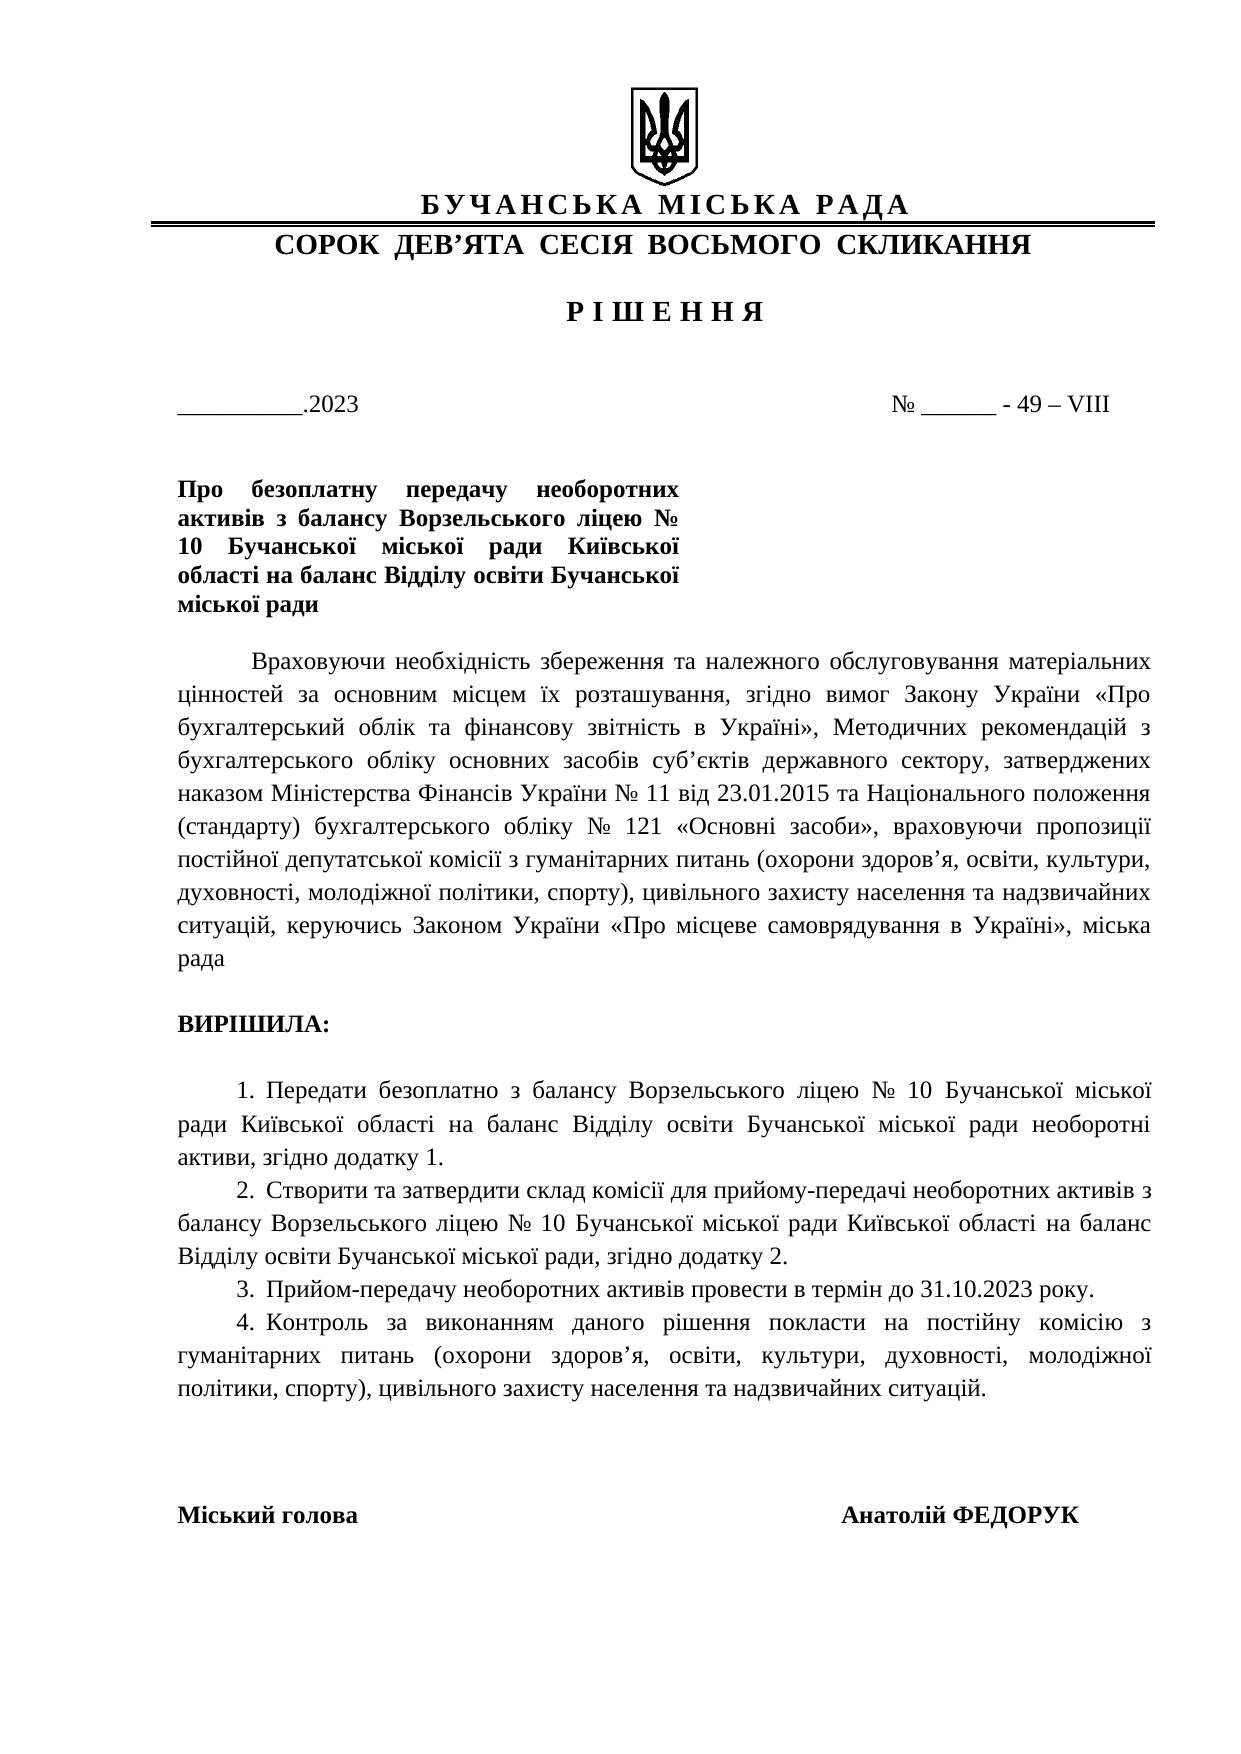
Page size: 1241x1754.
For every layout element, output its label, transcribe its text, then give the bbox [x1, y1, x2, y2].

text Про безоплатну передачу необоротних активів з балансу Ворзельського ліцею № 10 Бучанської міської ради Київської області на баланс Відділу освіти Бучанської міської ради [177, 474, 679, 618]
list Створити та затвердити склад комісії для прийому-передачі необоротних активів з балансу Ворзельського ліцею № 10 Бучанської міської ради Київської області на баланс Відділу освіти Бучанської міської ради, згідно додатку 2. [177, 1175, 1152, 1269]
text РІШЕННЯ [177, 294, 1152, 327]
subtitle __________.2023 № ______ - 49 – VIІІ [177, 389, 1152, 418]
table_header СОРОК ДЕВ’ЯТА СЕСІЯ ВОСЬМОГО СКЛИКАННЯ [151, 227, 1155, 260]
text ВИРІШИЛА: [177, 1009, 1152, 1038]
list Передати безоплатно з балансу Ворзельського ліцею № 10 Бучанської міської ради Київської області на баланс Відділу освіти Бучанської міської ради необоротні активи, згідно додатку 1. [177, 1076, 1152, 1170]
text Враховуючи необхідність збереження та належного обслуговування матеріальних цінностей за основним місцем їх розташування, згідно вимог Закону України «Про бухгалтерський облік та фінансову звітність в Україні», Методичних рекомендацій з бухгалтерського обліку основних засобів суб’єктів державного сектору, затверджених наказом Міністерства Фінансів України № 11 від 23.01.2015 та Національного положення (стандарту) бухгалтерського обліку № 121 «Основні засоби», враховуючи пропозиції постійної депутатської комісії з гуманітарних питань (охорони здоров’я, освіти, культури, духовності, молодіжної політики, спорту), цивільного захисту населення та надзвичайних ситуацій, керуючись Законом України «Про місцеве самоврядування в Україні», міська рада [177, 646, 1152, 972]
text Міський голова Анатолій ФЕДОРУК [177, 1501, 1152, 1529]
list Прийом-передачу необоротних активів провести в термін до 31.10.2023 року. [177, 1274, 1152, 1302]
picture [629, 87, 700, 187]
text БУЧАНСЬКА МІСЬКА РАДА [177, 187, 1152, 221]
list Контроль за виконанням даного рішення покласти на постійну комісію з гуманітарних питань (охорони здоров’я, освіти, культури, духовності, молодіжної політики, спорту), цивільного захисту населення та надзвичайних ситуацій. [177, 1307, 1152, 1402]
